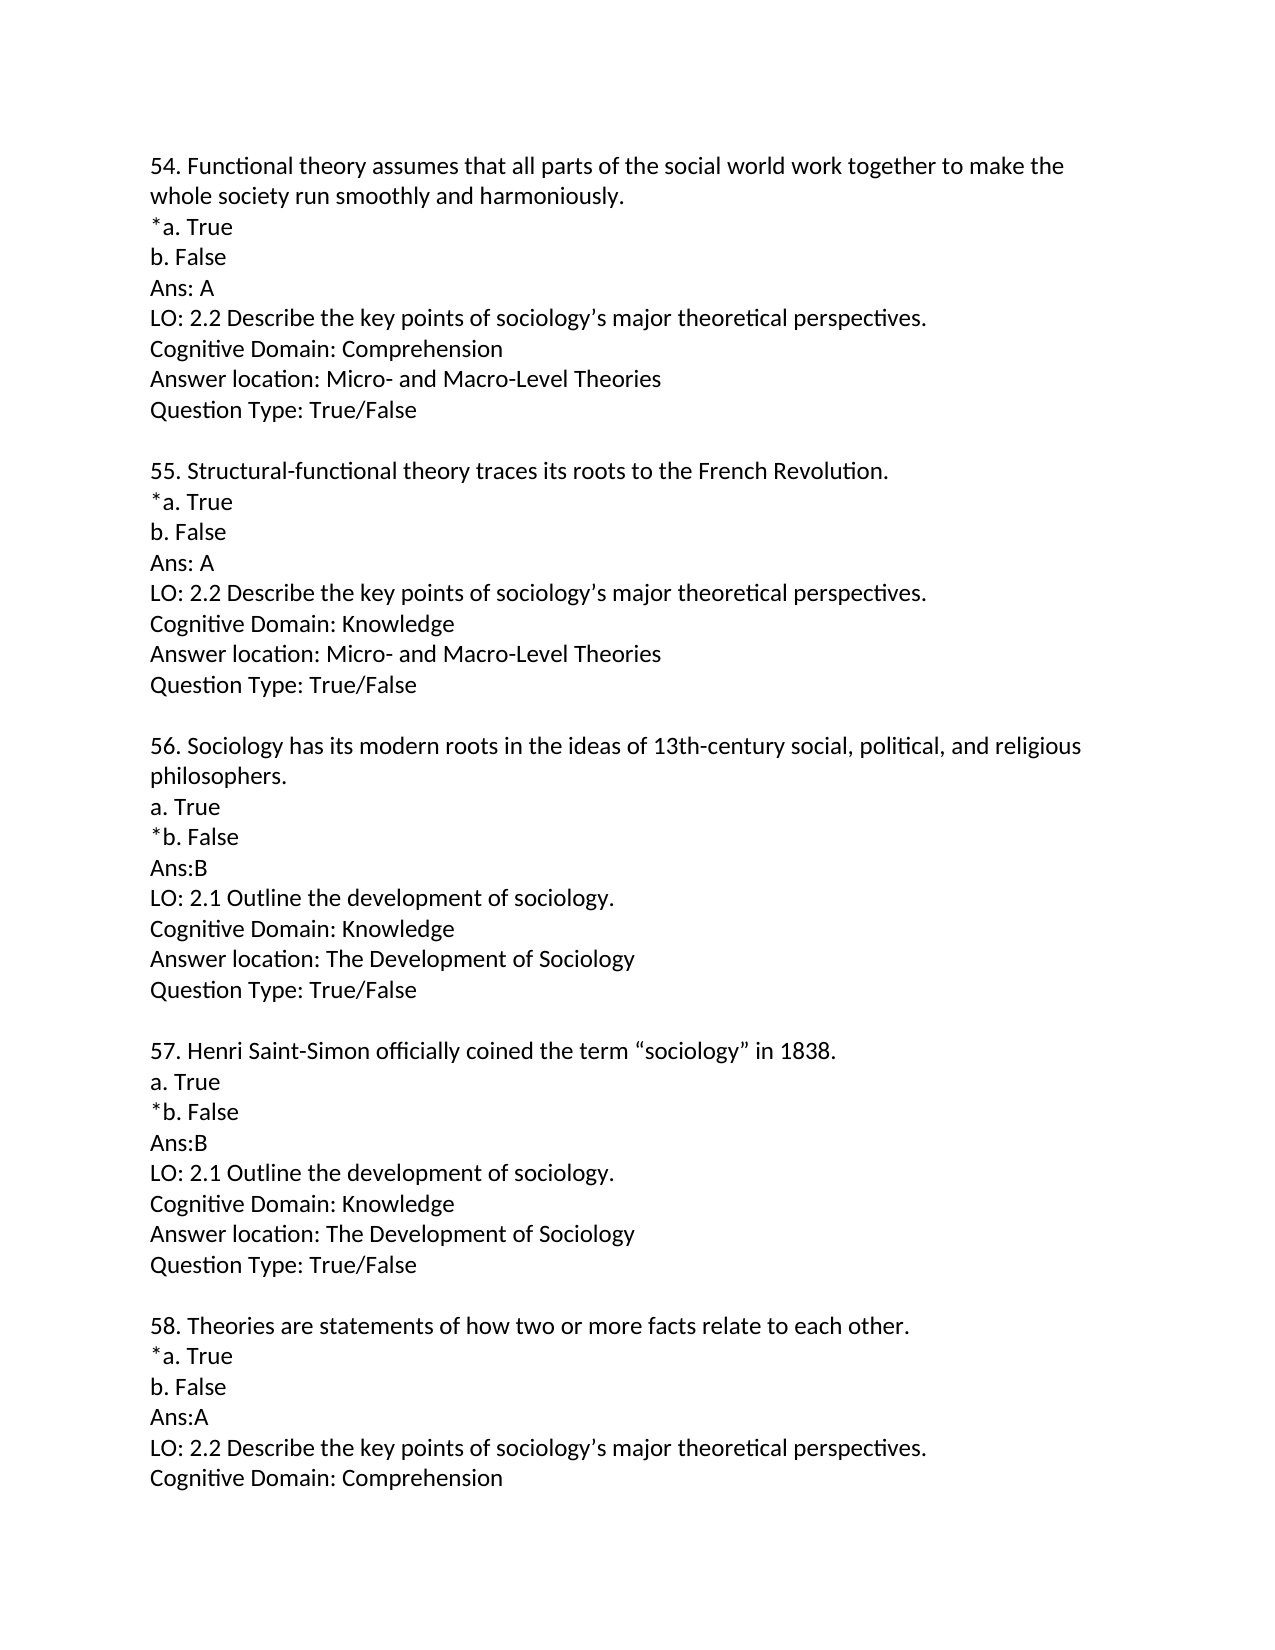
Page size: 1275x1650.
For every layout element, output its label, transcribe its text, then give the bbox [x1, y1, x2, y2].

text *a. True [150, 486, 1125, 516]
text LO: 2.1 Outline the development of sociology. [150, 1157, 1125, 1188]
text 56. Sociology has its modern roots in the ideas of 13th-century social, political, and religious philosophers. [150, 730, 1125, 791]
text Question Type: True/False [150, 974, 1125, 1004]
text Question Type: True/False [150, 1249, 1125, 1279]
text Cognitive Domain: Comprehension [150, 333, 1125, 364]
text LO: 2.2 Describe the key points of sociology’s major theoretical perspectives. [150, 577, 1125, 608]
text a. True [150, 791, 1125, 821]
text LO: 2.2 Describe the key points of sociology’s major theoretical perspectives. [150, 1432, 1125, 1462]
text Ans: A [150, 272, 1125, 303]
text Question Type: True/False [150, 394, 1125, 425]
text b. False [150, 516, 1125, 547]
text 57. Henri Saint-Simon officially coined the term “sociology” in 1838. [150, 1035, 1125, 1066]
text Ans:B [150, 852, 1125, 882]
text Ans:B [150, 1127, 1125, 1157]
text a. True [150, 1066, 1125, 1096]
text Cognitive Domain: Knowledge [150, 1188, 1125, 1218]
text LO: 2.2 Describe the key points of sociology’s major theoretical perspectives. [150, 303, 1125, 333]
text Answer location: The Development of Sociology [150, 943, 1125, 974]
text 55. Structural-functional theory traces its roots to the French Revolution. [150, 455, 1125, 486]
text b. False [150, 1371, 1125, 1401]
text Answer location: The Development of Sociology [150, 1218, 1125, 1249]
text Ans:A [150, 1401, 1125, 1432]
text *b. False [150, 1096, 1125, 1127]
text Question Type: True/False [150, 669, 1125, 699]
text 54. Functional theory assumes that all parts of the social world work together to make the whole society run smoothly and harmoniously. [150, 150, 1125, 211]
text Ans: A [150, 547, 1125, 577]
text *a. True [150, 211, 1125, 242]
text Cognitive Domain: Comprehension [150, 1462, 1125, 1493]
text Answer location: Micro- and Macro-Level Theories [150, 364, 1125, 394]
text LO: 2.1 Outline the development of sociology. [150, 882, 1125, 913]
text Cognitive Domain: Knowledge [150, 913, 1125, 943]
text Cognitive Domain: Knowledge [150, 608, 1125, 638]
text *a. True [150, 1340, 1125, 1371]
text b. False [150, 242, 1125, 272]
text *b. False [150, 821, 1125, 852]
text Answer location: Micro- and Macro-Level Theories [150, 638, 1125, 669]
text 58. Theories are statements of how two or more facts relate to each other. [150, 1310, 1125, 1340]
